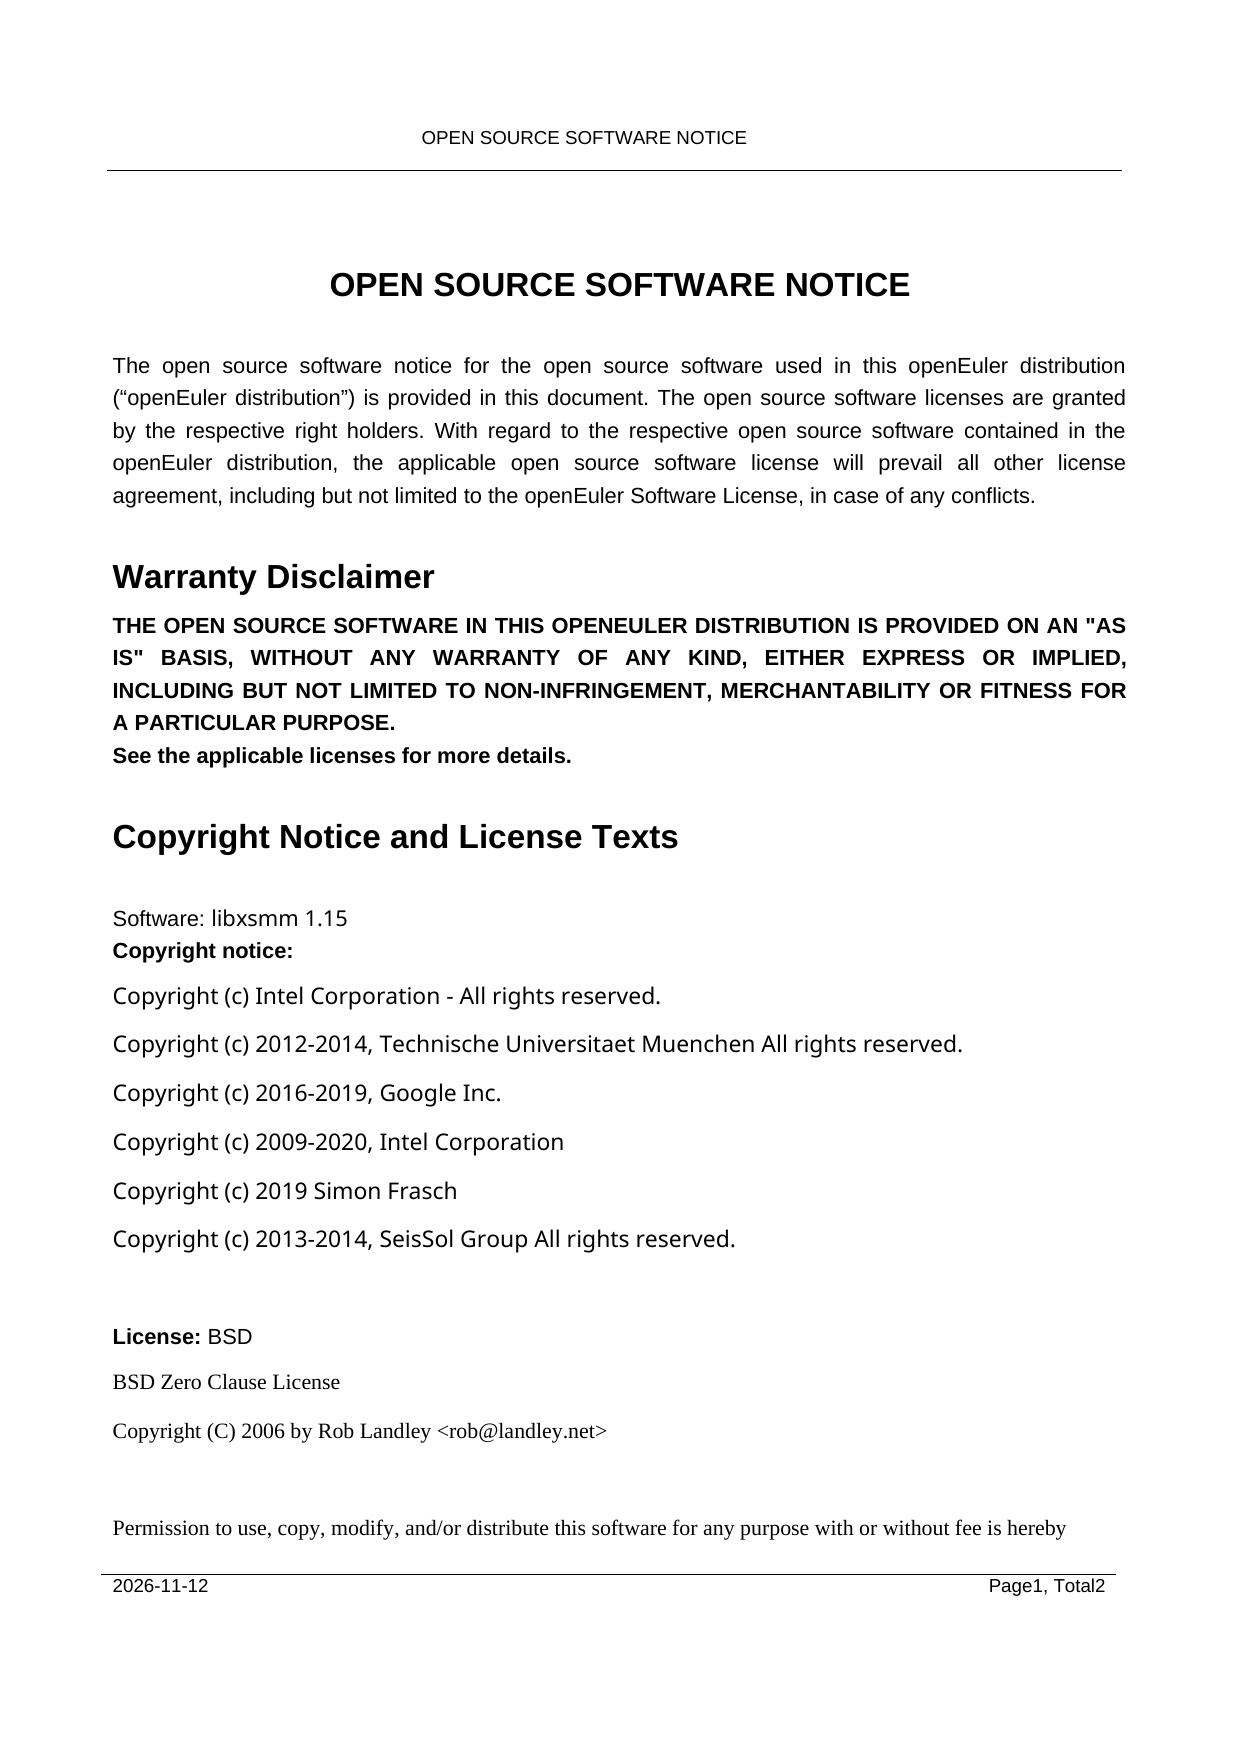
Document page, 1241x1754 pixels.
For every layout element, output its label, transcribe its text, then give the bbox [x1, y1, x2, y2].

text OPEN SOURCE SOFTWARE NOTICE [112, 251, 1128, 316]
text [112, 1365, 1128, 1544]
text Copyright Notice and License Texts [112, 804, 1128, 869]
text Warranty Disclaimer [112, 544, 1128, 609]
text License: BSD [112, 1320, 1128, 1353]
text THE OPEN SOURCE SOFTWARE IN THIS OPENEULER DISTRIBUTION IS PROVIDED ON AN "AS IS" BASIS, WITHOUT ANY WARRANTY OF ANY KIND, EITHER EXPRESS OR IMPLIED, INCLUDING BUT NOT LIMITED TO NON-INFRINGEMENT, MERCHANTABILITY OR FITNESS FOR A PARTICULAR PURPOSE. See the applicable licenses for more details. [112, 609, 1128, 771]
text Copyright notice: [112, 934, 1128, 966]
text Copyright (c) Intel Corporation - All rights reserved. Copyright (c) 2012-2014, Technische Universitaet Muenchen All rights reserved. Copyright (c) 2016-2019, Google Inc. Copyright (c) 2009-2020, Intel Corporation Copyright (c) 2019 Simon Frasch Copyright (c) 2013-2014, SeisSol Group All rights reserved. [112, 979, 1128, 1304]
text The open source software notice for the open source software used in this openEuler distribution (“openEuler distribution”) is provided in this document. The open source software licenses are granted by the respective right holders. With regard to the respective open source software contained in the openEuler distribution, the applicable open source software license will prevail all other license agreement, including but not limited to the openEuler Software License, in case of any conflicts. [112, 349, 1128, 511]
text Software: libxsmm 1.15 [112, 901, 1128, 934]
